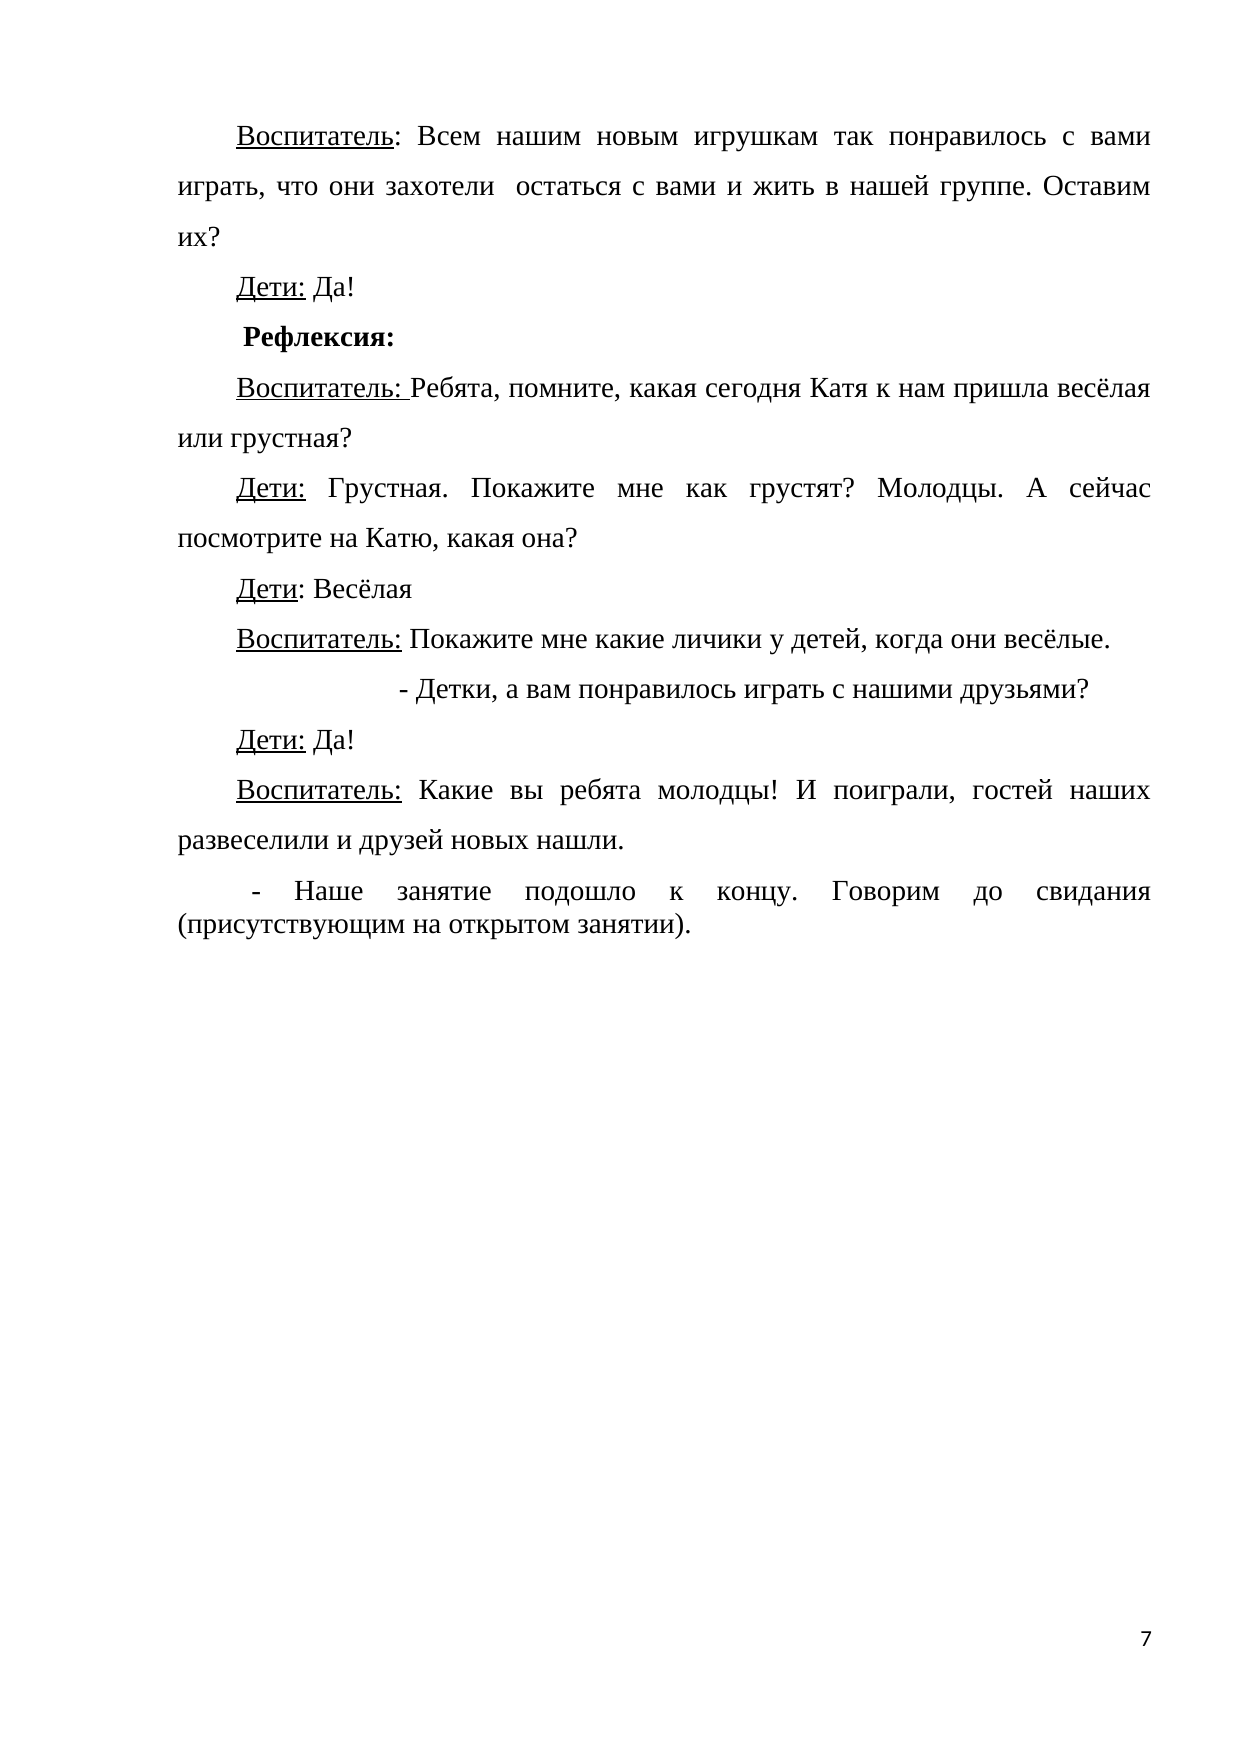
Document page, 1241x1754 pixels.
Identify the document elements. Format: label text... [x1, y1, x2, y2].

list Дети: Весёлая [177, 571, 1152, 604]
list Воспитатель: Покажите мне какие личики у детей, когда они весёлые. [177, 621, 1152, 655]
text Рефлексия: [177, 319, 1152, 353]
list Воспитатель: Ребята, помните, какая сегодня Катя к нам пришла весёлая или грустная? [177, 370, 1152, 453]
list Дети: Да! [177, 269, 1152, 303]
list Дети: Да! [177, 722, 1152, 755]
list - Наше занятие подошло к концу. Говорим до свидания (присутствующим на открытом занятии). [177, 873, 1152, 940]
text - Детки, а вам понравилось играть с нашими друзьями? [177, 672, 1152, 705]
list Воспитатель: Какие вы ребята молодцы! И поиграли, гостей наших развеселили и друзей новых нашли. [177, 772, 1152, 856]
list Воспитатель: Всем нашим новым игрушкам так понравилось с вами играть, что они захотели остаться с вами и жить в нашей группе. Оставим их? [177, 118, 1152, 252]
list Дети: Грустная. Покажите мне как грустят? Молодцы. А сейчас посмотрите на Катю, какая она? [177, 470, 1152, 554]
